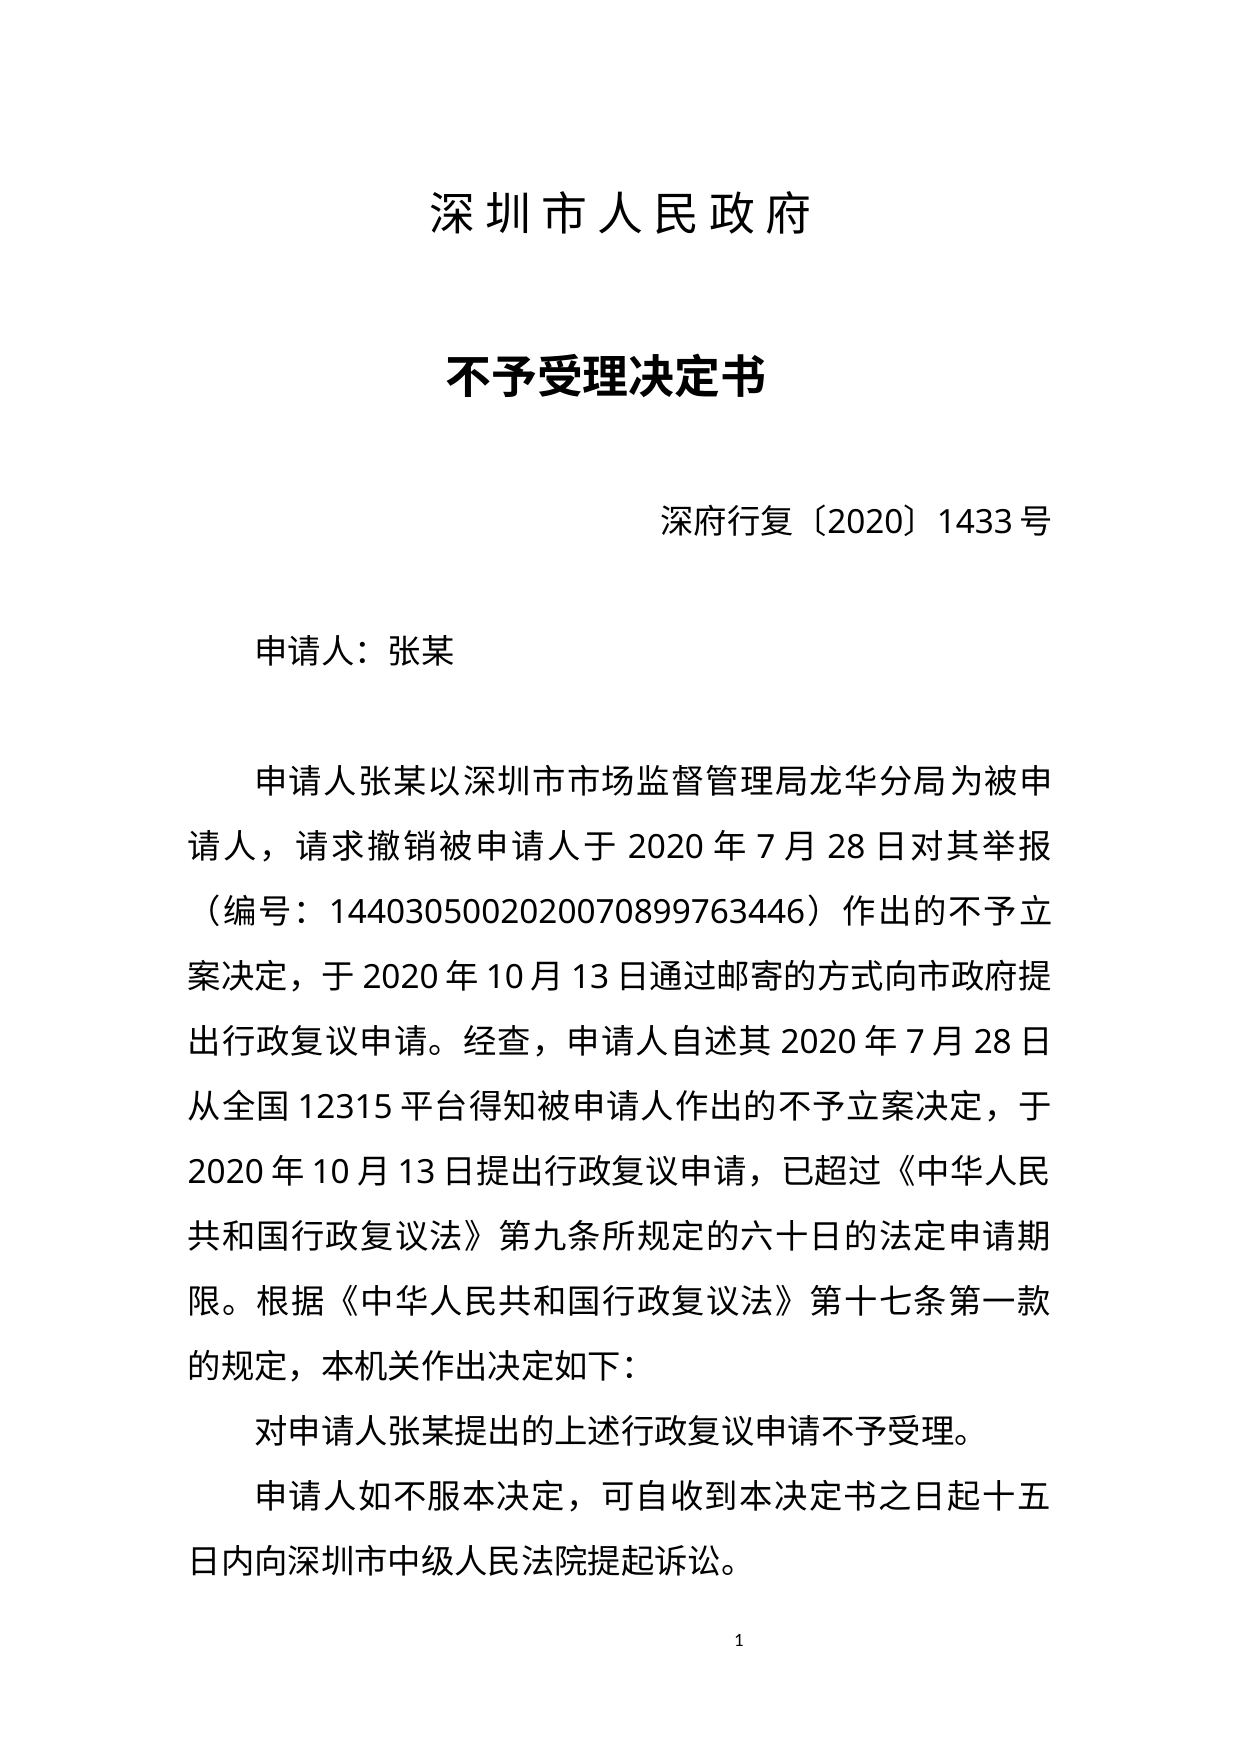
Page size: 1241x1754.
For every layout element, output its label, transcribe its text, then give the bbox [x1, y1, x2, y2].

text 不予受理决定书 [187, 324, 1053, 422]
text 申请人如不服本决定，可自收到本决定书之日起十五日内向深圳市中级人民法院提起诉讼。 [187, 1462, 1053, 1592]
text 深 圳 市 人 民 政 府 [187, 162, 1053, 259]
text 申请人：张某 [187, 617, 1053, 682]
text 深府行复〔2020〕1433号 [187, 487, 1053, 552]
text 申请人张某以深圳市市场监督管理局龙华分局为被申请人，请求撤销被申请人于2020年7月28日对其举报（编号：1440305002020070899763446）作出的不予立案决定，于2020年10月13日通过邮寄的方式向市政府提出行政复议申请。经查，申请人自述其2020年7月28日从全国12315平台得知被申请人作出的不予立案决定，于2020年10月13日提出行政复议申请，已超过《中华人民共和国行政复议法》第九条所规定的六十日的法定申请期限。根据《中华人民共和国行政复议法》第十七条第一款的规定，本机关作出决定如下： [187, 747, 1053, 1397]
text 对申请人张某提出的上述行政复议申请不予受理。 [187, 1397, 1053, 1462]
